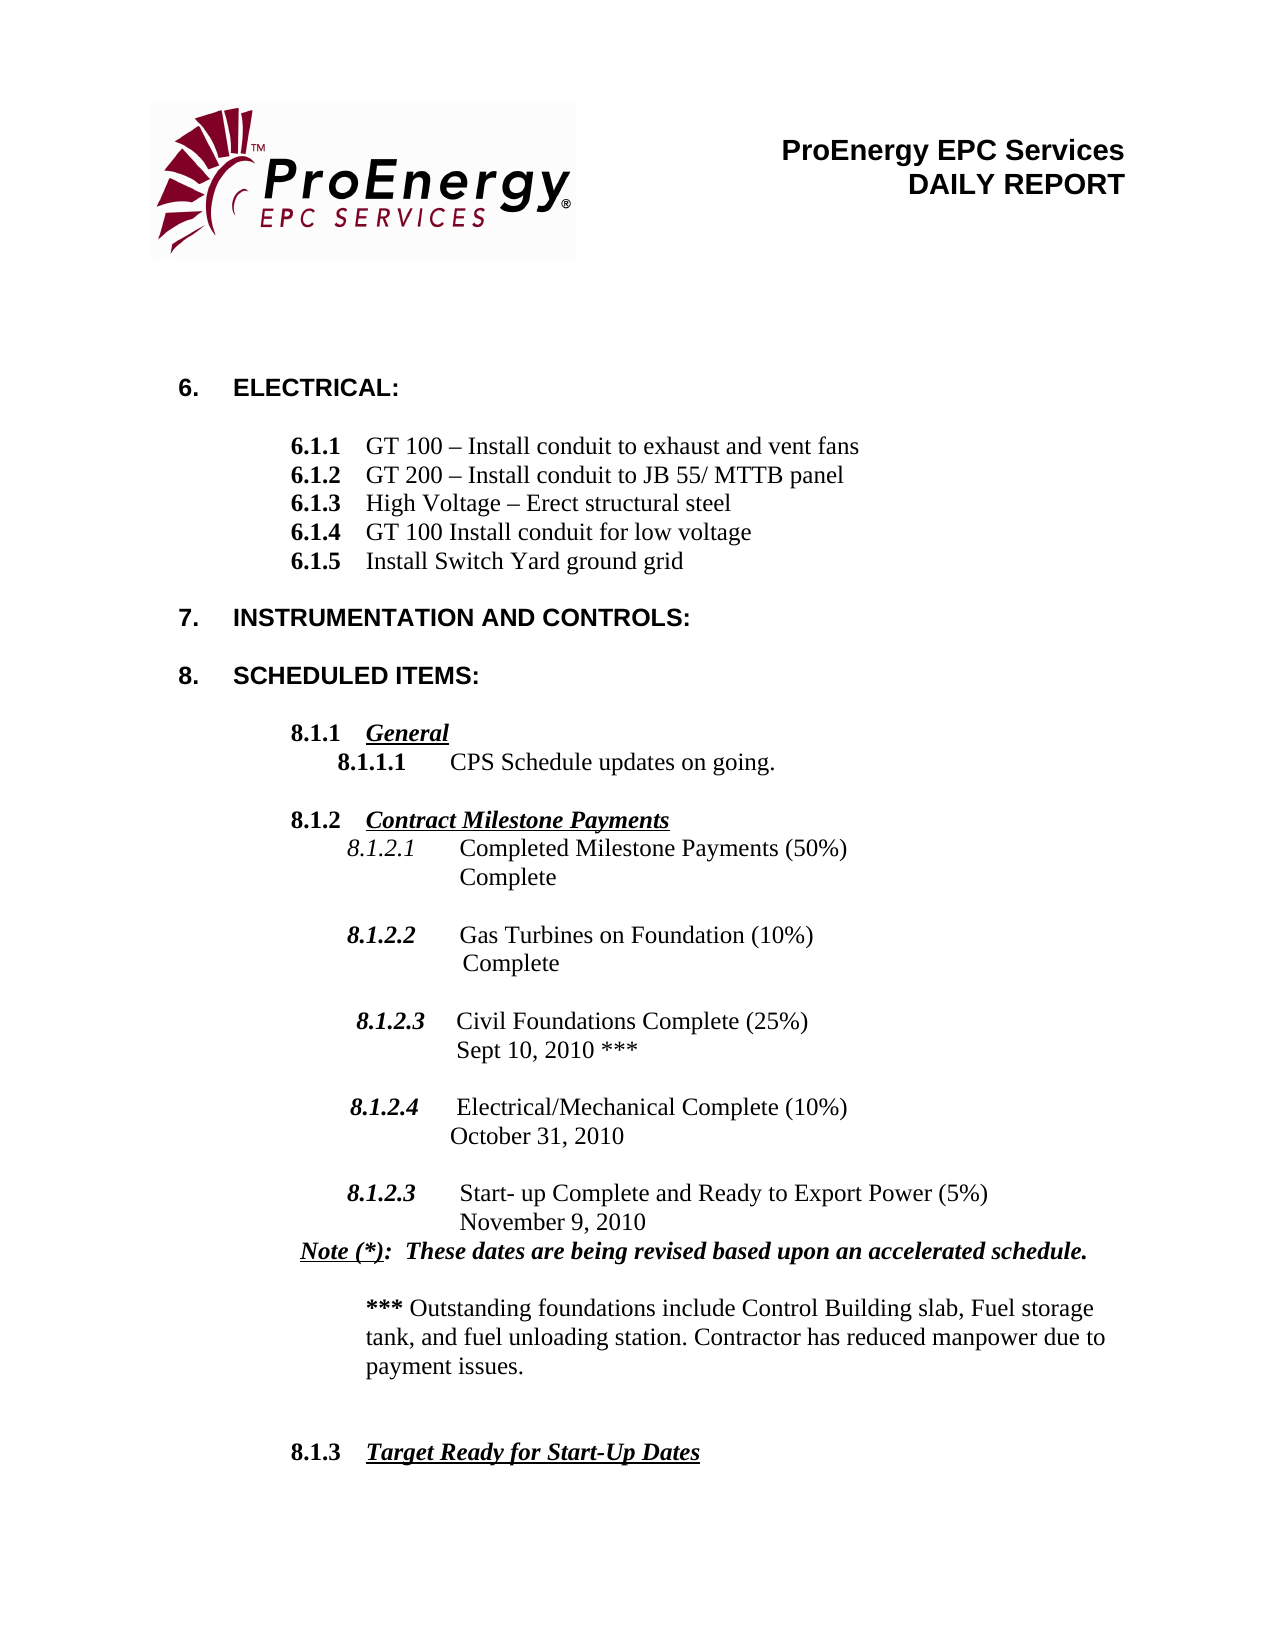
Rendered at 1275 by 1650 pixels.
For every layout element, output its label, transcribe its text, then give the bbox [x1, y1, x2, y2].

list GT 100 – Install conduit to exhaust and vent fans [291, 431, 1125, 460]
list SCHEDULED ITEMS: [178, 661, 1125, 690]
list Gas Turbines on Foundation (10%) [347, 920, 1125, 948]
list GT 100 Install conduit for low voltage [291, 517, 1125, 546]
list INSTRUMENTATION AND CONTROLS: [178, 603, 1125, 632]
text *** Outstanding foundations include Control Building slab, Fuel storage tank, and fuel unloading station. Contractor has reduced manpower due to payment issues. [366, 1293, 1125, 1380]
list Completed Milestone Payments (50%) [347, 833, 1125, 862]
text November 9, 2010 [459, 1207, 1125, 1236]
list General [291, 718, 1125, 747]
list Start- up Complete and Ready to Export Power (5%) [347, 1178, 1125, 1207]
text October 31, 2010 [450, 1121, 1125, 1150]
list GT 200 – Install conduit to JB 55/ MTTB panel [291, 460, 1125, 488]
list High Voltage – Erect structural steel [291, 488, 1125, 517]
list CPS Schedule updates on going. [337, 747, 1125, 776]
list ELECTRICAL: [178, 373, 1125, 402]
list 8.1.2.3 Civil Foundations Complete (25%) [300, 1006, 1125, 1035]
text 8.1.2.4 Electrical/Mechanical Complete (10%) [225, 1092, 1125, 1121]
list Install Switch Yard ground grid [291, 546, 1125, 575]
text Note (*): These dates are being revised based upon an accelerated schedule. [300, 1236, 1125, 1265]
text Complete [459, 862, 1125, 891]
list Contract Milestone Payments [291, 805, 1125, 833]
text Complete [450, 948, 1125, 977]
list Target Ready for Start-Up Dates [291, 1437, 1125, 1466]
picture [150, 103, 577, 259]
text Sept 10, 2010 *** [450, 1035, 1125, 1063]
